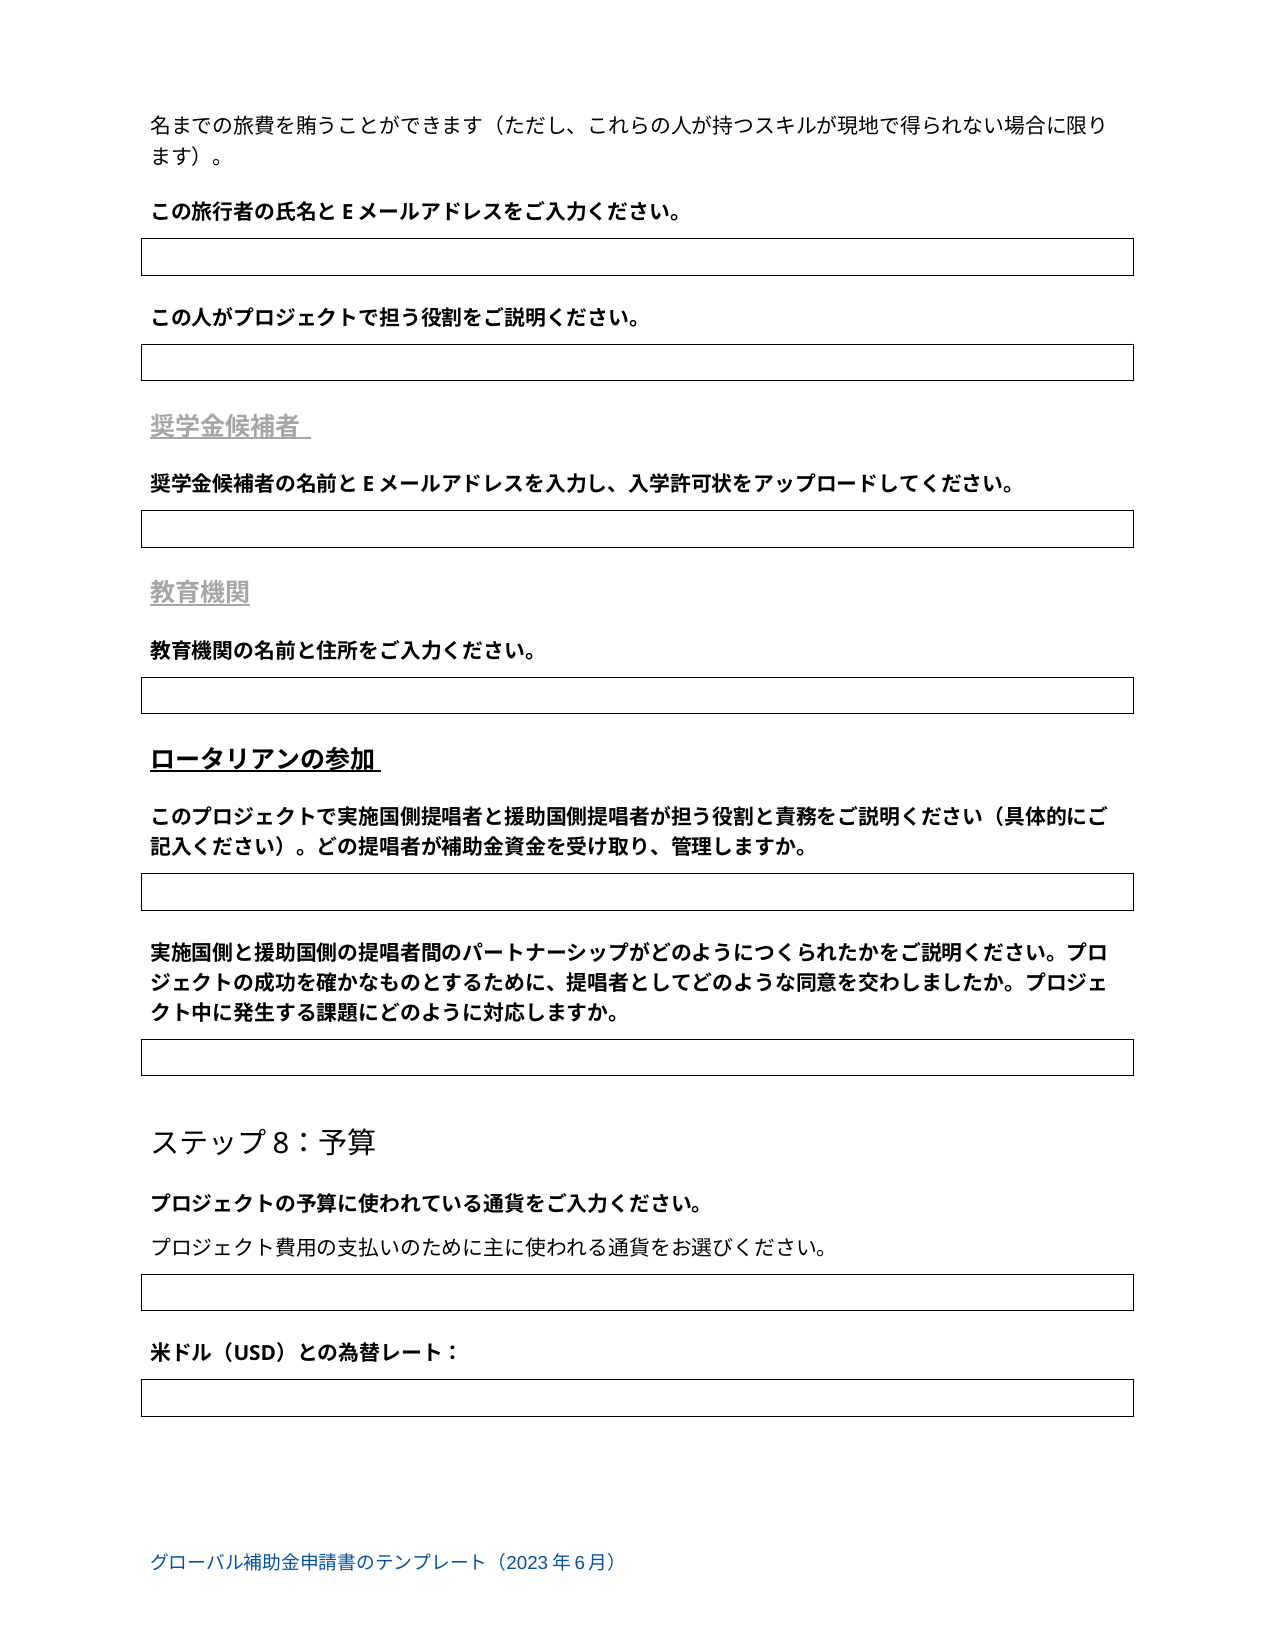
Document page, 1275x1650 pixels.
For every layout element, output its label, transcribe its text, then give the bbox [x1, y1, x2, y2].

subtitle 教育機関の名前と住所をご入力ください。 [150, 634, 1125, 664]
subtitle 奨学金候補者の名前とEメールアドレスを入力し、入学許可状をアップロードしてください。 [150, 467, 1125, 498]
subtitle 奨学金候補者 [150, 406, 1125, 442]
subtitle 教育機関 [150, 573, 1125, 609]
text プロジェクト費用の支払いのために主に使われる通貨をお選びください。 [150, 1230, 1125, 1261]
subtitle ロータリアンの参加 [150, 739, 1125, 775]
subtitle 米ドル（USD）との為替レート： [150, 1336, 1125, 1367]
subtitle この人がプロジェクトで担う役割をご説明ください。 [150, 301, 1125, 331]
subtitle このプロジェクトで実施国側提唱者と援助国側提唱者が担う役割と責務をご説明ください（具体的にご記入ください）。どの提唱者が補助金資金を受け取り、管理しますか。 [150, 800, 1125, 861]
subtitle この旅行者の氏名とEメールアドレスをご入力ください。 [150, 196, 1125, 226]
subtitle 実施国側と援助国側の提唱者間のパートナーシップがどのようにつくられたかをご説明ください。プロジェクトの成功を確かなものとするために、提唱者としてどのような同意を交わしましたか。プロジェクト中に発生する課題にどのように対応しますか。 [150, 936, 1125, 1026]
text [150, 108, 1125, 171]
subtitle プロジェクトの予算に使われている通貨をご入力ください。 [150, 1187, 1125, 1218]
subtitle ステップ8：予算 [150, 1120, 1125, 1162]
